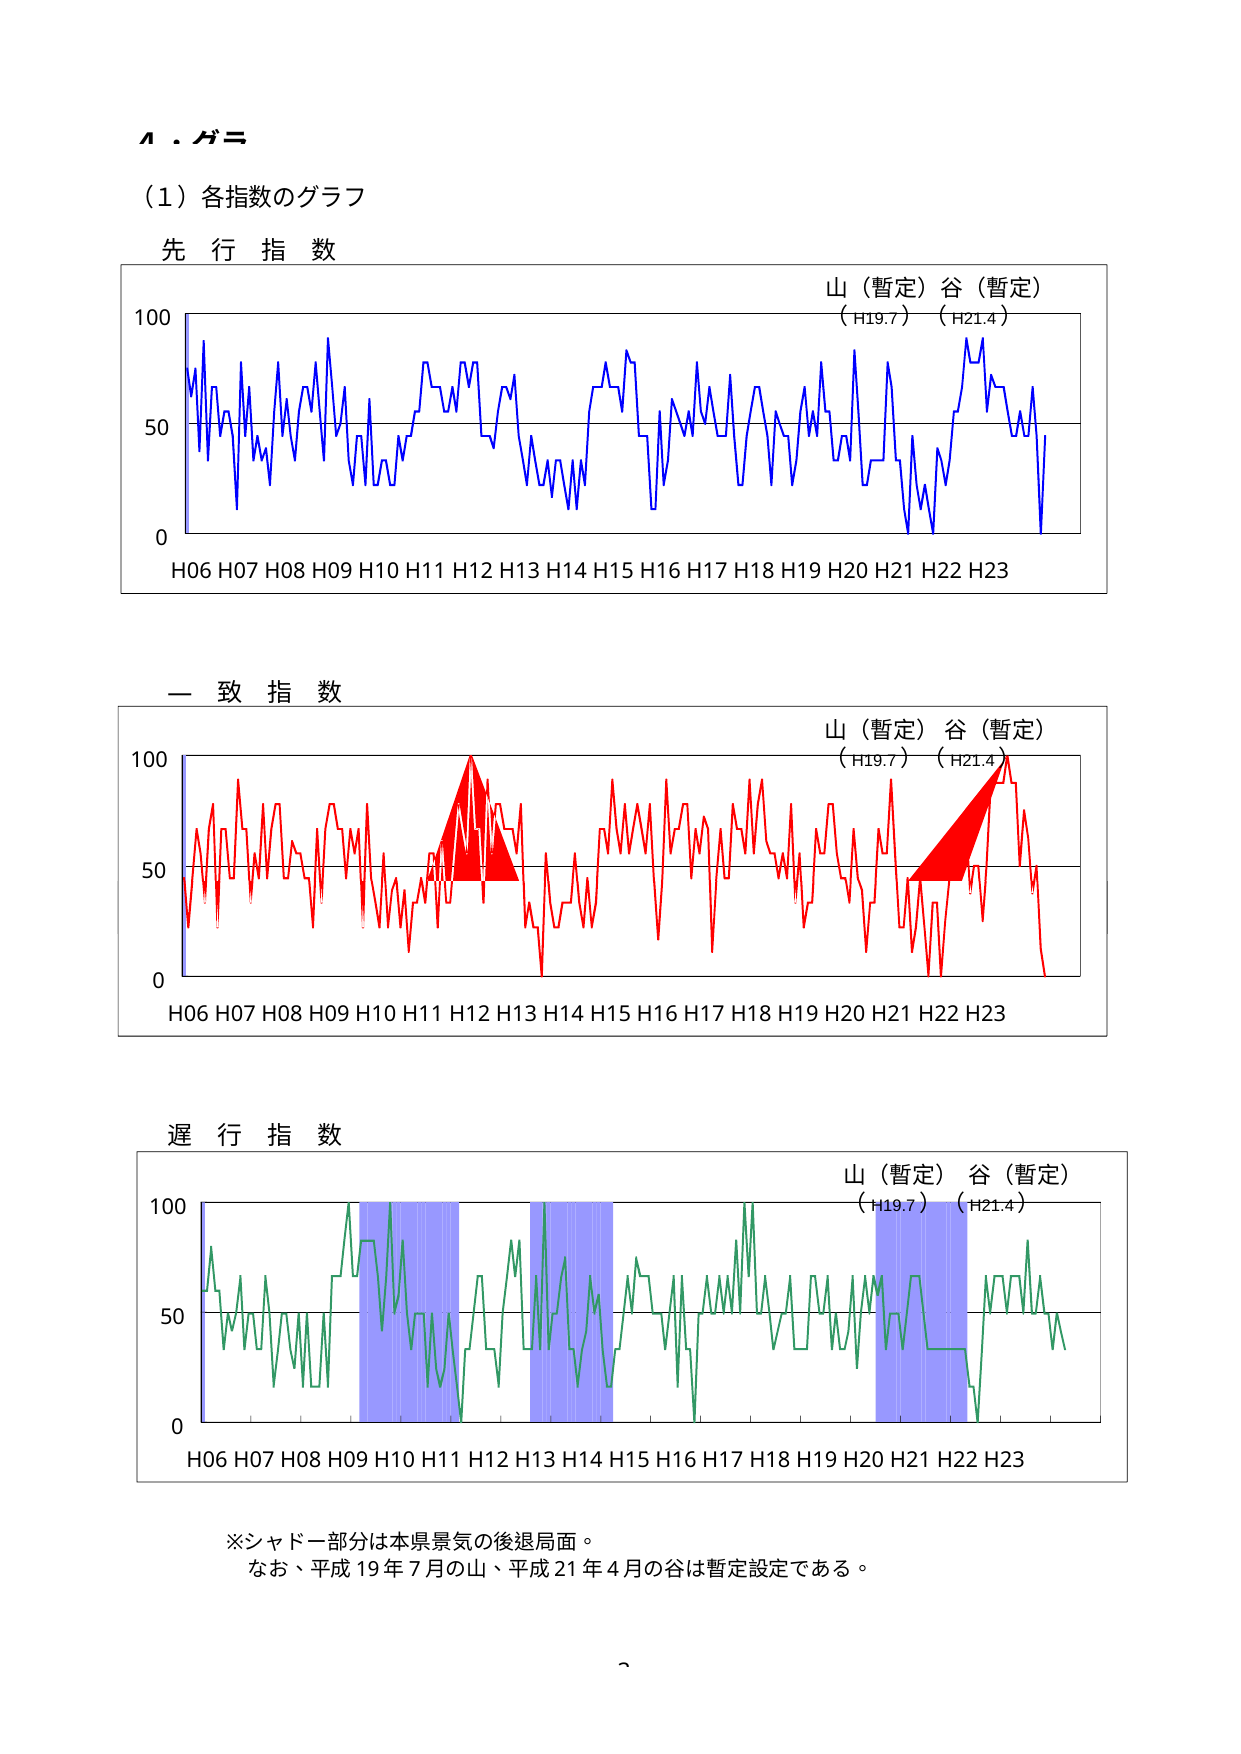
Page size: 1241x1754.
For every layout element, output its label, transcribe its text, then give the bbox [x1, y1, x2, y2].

text なお、平成19年7月の山、平成21年4月の谷は暫定設定である。 [247, 1555, 1153, 1582]
text ※シャドー部分は本県景気の後退局面。 [226, 1528, 1153, 1555]
text 遅 行 指 数 [167, 1117, 1153, 1151]
text — 致 指 数 [106, 675, 403, 709]
subtitle （１）各指数のグラフ先 行 指 数 [123, 179, 373, 267]
